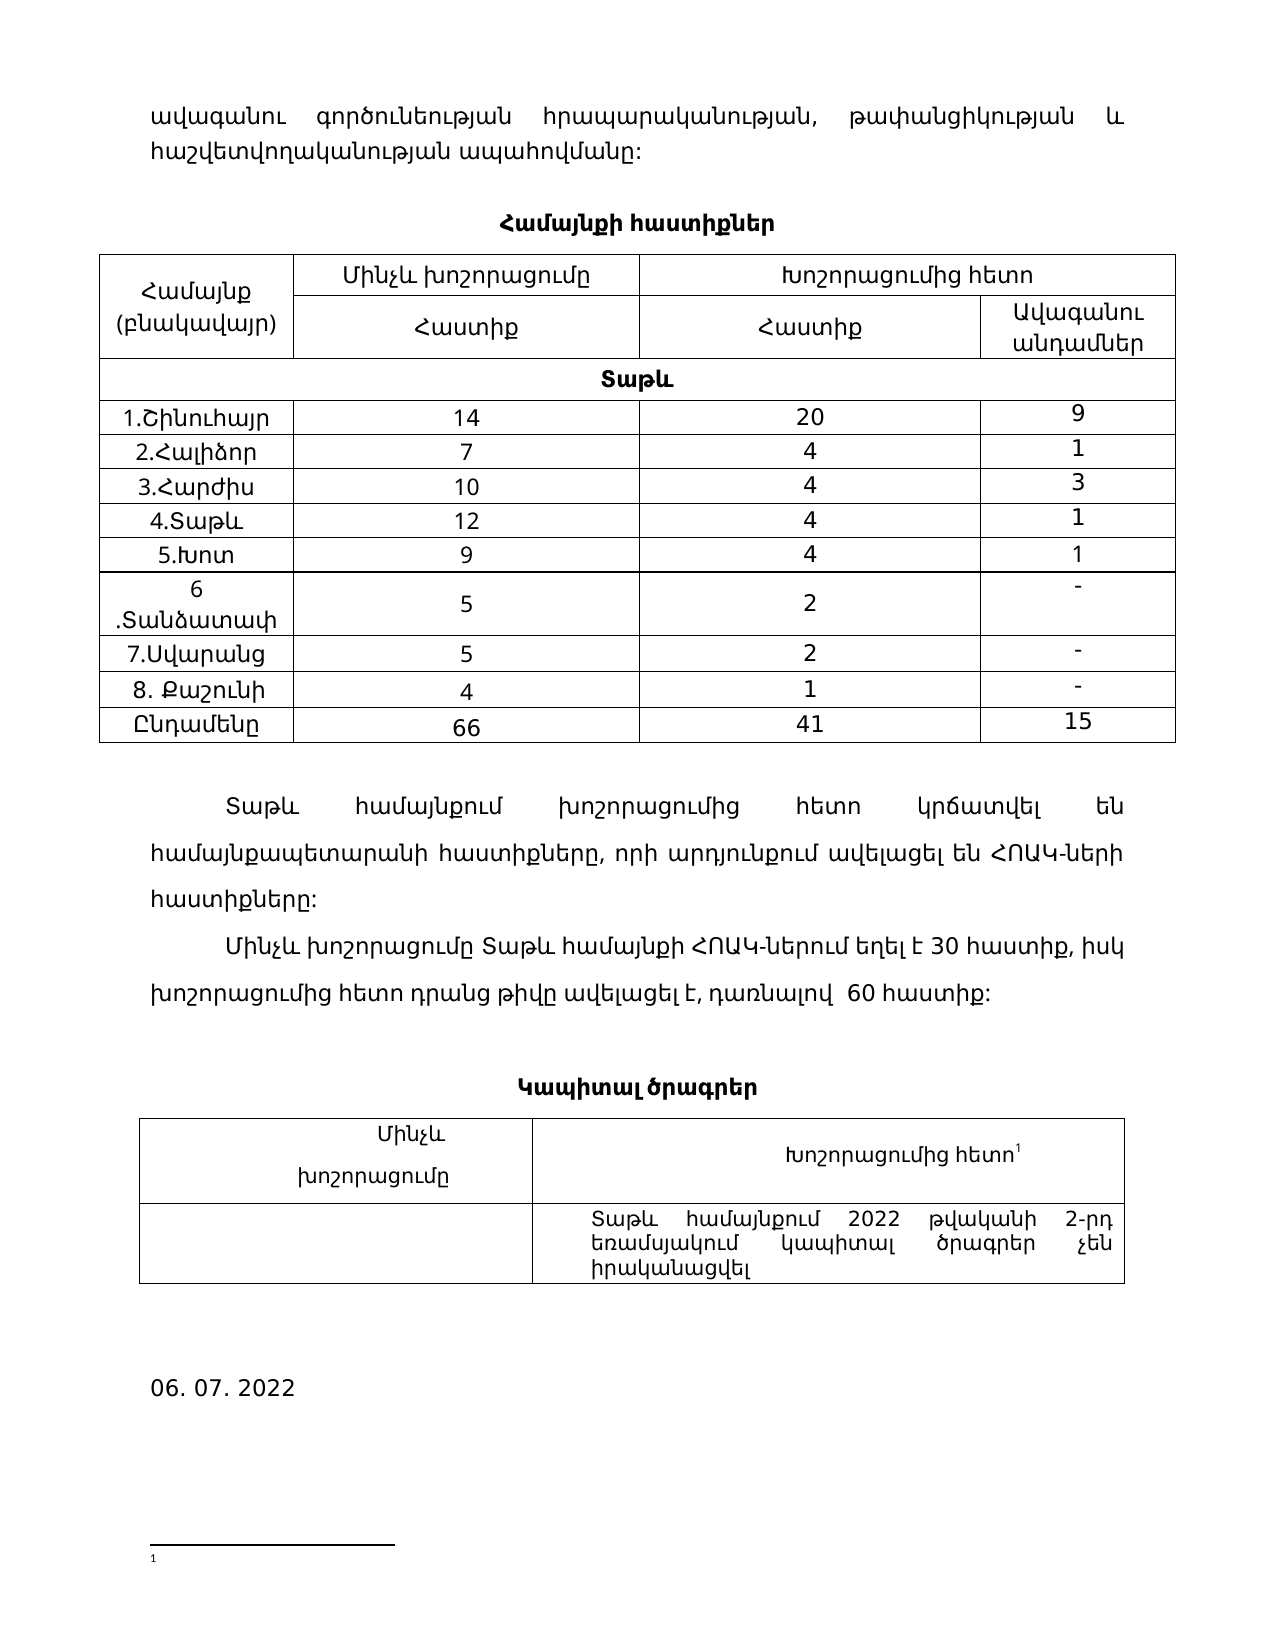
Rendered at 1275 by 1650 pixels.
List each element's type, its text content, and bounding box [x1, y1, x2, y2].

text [150, 103, 1125, 165]
table_cell 6.Տանձատափ [100, 573, 293, 635]
table_cell 1 [640, 672, 980, 707]
table_cell 4.Տաթև [100, 504, 293, 537]
table_cell 4 [640, 435, 980, 468]
table_cell 9 [294, 538, 639, 571]
table_cell 20 [640, 401, 980, 434]
table_cell Տաթև համայնքում 2022 թվականի 2-րդ եռամսյակում կապիտալ ծրագրեր չեն իրականացվել [533, 1204, 1124, 1283]
table_header Համայնք (բնակավայր) [100, 255, 293, 358]
table_cell 14 [294, 401, 639, 434]
table_cell Ավագանու անդամներ [981, 296, 1175, 358]
table_cell - [981, 573, 1175, 635]
table_header Մինչև խոշորացումը [294, 255, 639, 294]
table_cell [981, 359, 1175, 399]
table_cell 5.Խոտ [100, 538, 293, 571]
table_cell 4 [294, 672, 639, 707]
text Տաթև համայնքում խոշորացումից հետո կրճատվել են համայնքապետարանի հաստիքները, որի արդյունքում ավելացել են ՀՈԱԿ-ների հաստիքները: [150, 789, 1125, 914]
text 06. 07. 2022 [150, 1375, 1125, 1401]
table_cell 7 [294, 435, 639, 468]
table_cell 5 [294, 636, 639, 671]
table_cell Հաստիք [294, 296, 639, 358]
table_cell 1 [981, 504, 1175, 537]
table_cell 41 [640, 708, 980, 742]
table_cell 12 [294, 504, 639, 537]
table_cell Հաստիք [640, 296, 980, 358]
table_cell 4 [640, 504, 980, 537]
table_header Խոշորացումից հետո [533, 1119, 1124, 1203]
table_cell 9 [981, 401, 1175, 434]
table_cell - [981, 672, 1175, 707]
table_header Մինչև խոշորացումը [140, 1119, 532, 1203]
table_cell 5 [294, 573, 639, 635]
table_cell - [981, 636, 1175, 671]
table_header Խոշորացումից հետո [640, 255, 1175, 294]
table_cell 15 [981, 708, 1175, 742]
table_cell 10 [294, 469, 639, 503]
table_cell [100, 359, 293, 399]
text Մինչև խոշորացումը Տաթև համայնքի ՀՈԱԿ-ներում եղել է 30 հաստիք, իսկ խոշորացումից հետո դրանց թիվը ավելացել է, դառնալով 60 հաստիք: [150, 930, 1125, 1008]
text Կապիտալ ծրագրեր [150, 1071, 1125, 1102]
table_cell 1 [981, 435, 1175, 468]
table_cell 2.Հալիձոր [100, 435, 293, 468]
table_cell Ընդամենը [100, 708, 293, 742]
table_cell Տաթև [293, 359, 981, 399]
table_cell 1 [981, 538, 1175, 571]
table_cell [140, 1204, 532, 1283]
table_cell 8. Քաշունի [100, 672, 293, 707]
text Համայնքի հաստիքներ [150, 207, 1125, 238]
table_cell 2 [640, 636, 980, 671]
table_cell 4 [640, 538, 980, 571]
table_cell 4 [640, 469, 980, 503]
table_cell 7.Սվարանց [100, 636, 293, 671]
table_cell 66 [294, 708, 639, 742]
table_cell 1.Շինուհայր [100, 401, 293, 434]
table_cell 2 [640, 573, 980, 635]
table_cell 3.Հարժիս [100, 469, 293, 503]
table_cell 3 [981, 469, 1175, 503]
